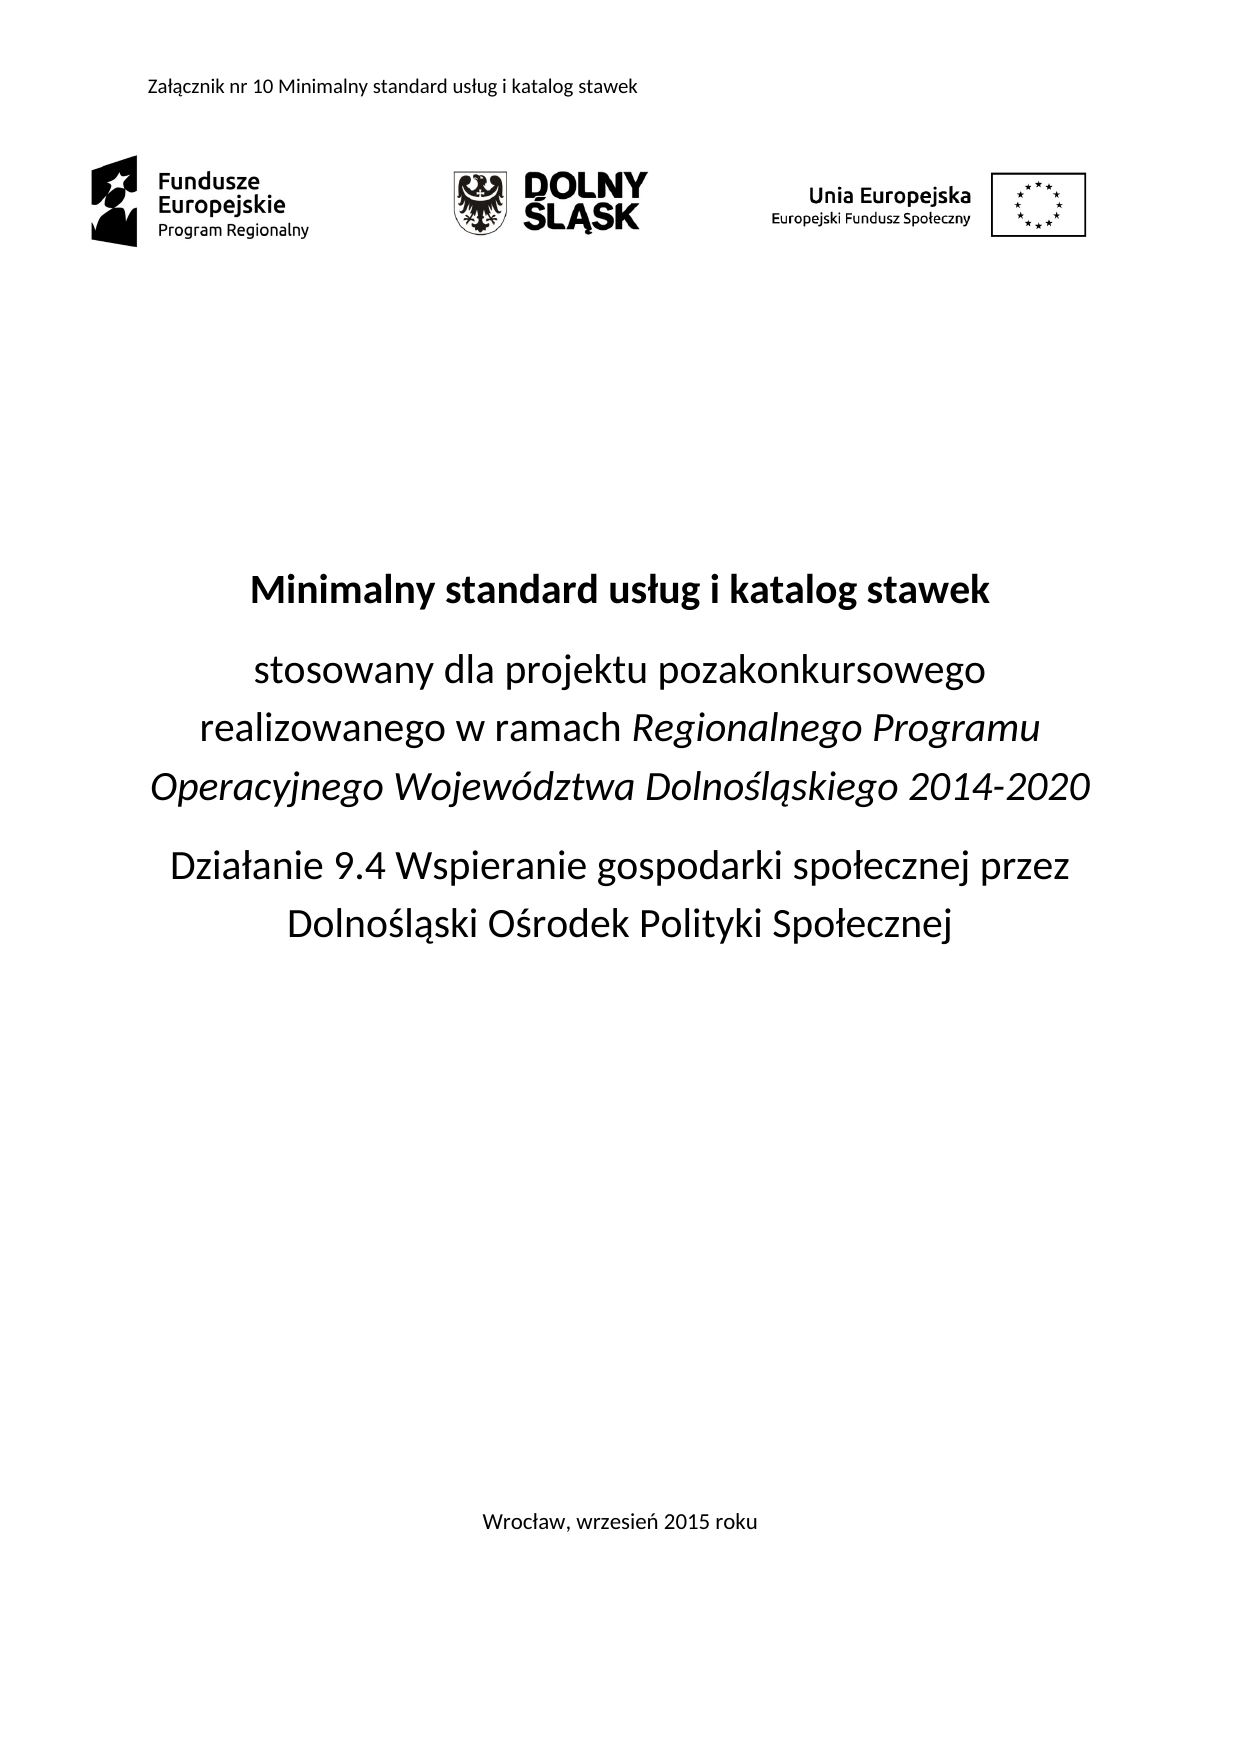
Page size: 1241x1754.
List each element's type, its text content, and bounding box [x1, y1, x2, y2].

picture [69, 132, 331, 269]
picture [444, 162, 654, 240]
text Minimalny standard usług i katalog stawek [148, 563, 1093, 614]
text stosowany dla projektu pozakonkursowego realizowanego w ramach Regionalnego Programu Operacyjnego Województwa Dolnośląskiego 2014-2020 [148, 643, 1093, 810]
text Wrocław, wrzesień 2015 roku [148, 1507, 1093, 1535]
text Działanie 9.4 Wspieranie gospodarki społecznej przez Dolnośląski Ośrodek Polityki Społecznej [148, 839, 1093, 948]
picture [750, 151, 1106, 258]
